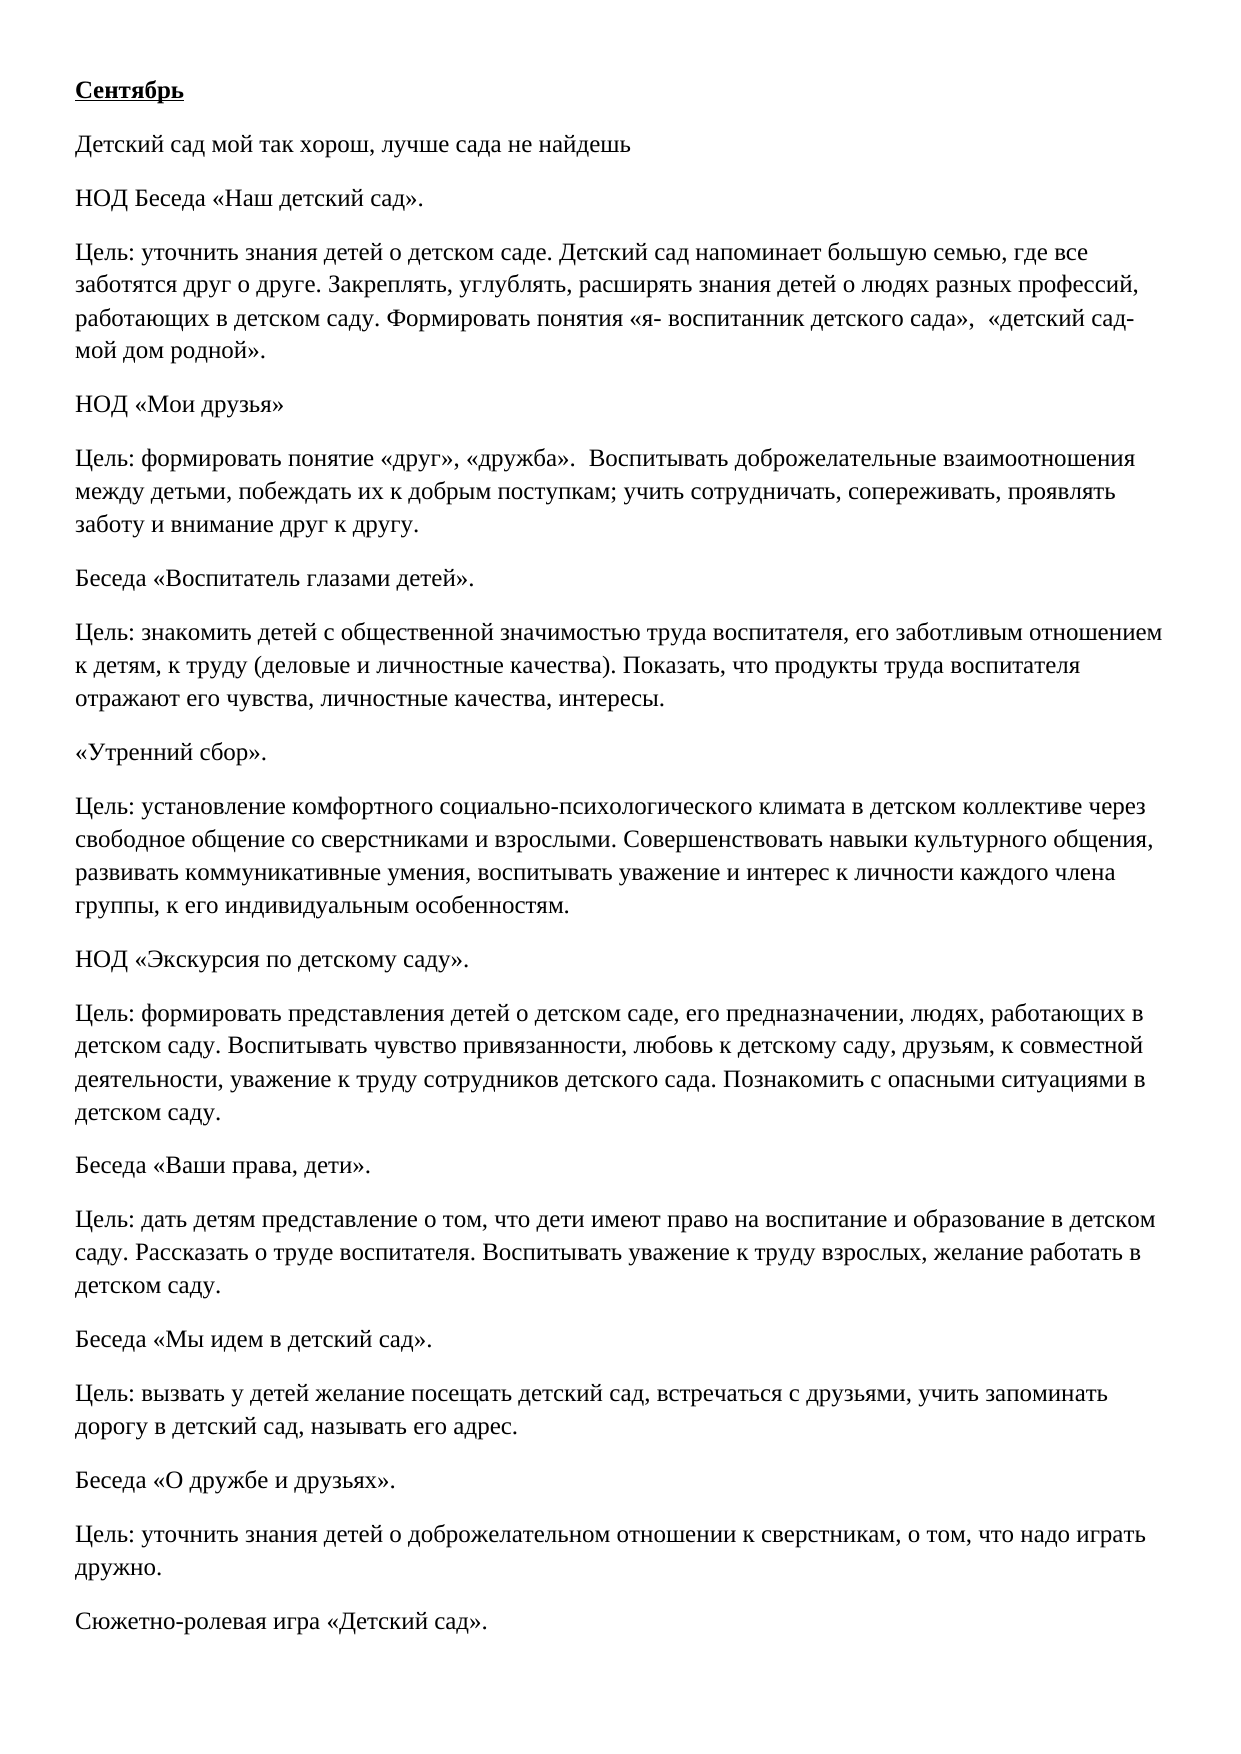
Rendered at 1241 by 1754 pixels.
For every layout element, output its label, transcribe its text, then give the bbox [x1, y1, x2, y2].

text Цель: формировать понятие «друг», «дружба». Воспитывать доброжелательные взаимоотношения между детьми, побеждать их к добрым поступкам; учить сотрудничать, сопереживать, проявлять заботу и внимание друг к другу. [75, 443, 1165, 538]
text Цель: вызвать у детей желание посещать детский сад, встречаться с друзьями, учить запоминать дорогу в детский сад, называть его адрес. [75, 1378, 1165, 1440]
text «Утренний сбор». [75, 737, 1165, 766]
text Беседа «Воспитатель глазами детей». [75, 563, 1165, 592]
text Цель: уточнить знания детей о детском саде. Детский сад напоминает большую семью, где все заботятся друг о друге. Закреплять, углублять, расширять знания детей о людях разных профессий, работающих в детском саду. Формировать понятия «я- воспитанник детского сада», «детский сад-мой дом родной». [75, 237, 1165, 364]
text Цель: знакомить детей с общественной значимостью труда воспитателя, его заботливым отношением к детям, к труду (деловые и личностные качества). Показать, что продукты труда воспитателя отражают его чувства, личностные качества, интересы. [75, 617, 1165, 712]
text Детский сад мой так хорош, лучше сада не найдешь [75, 129, 1165, 158]
text НОД «Мои друзья» [75, 389, 1165, 418]
text НОД «Экскурсия по детскому саду». [75, 944, 1165, 972]
text Цель: формировать представления детей о детском саде, его предназначении, людях, работающих в детском саду. Воспитывать чувство привязанности, любовь к детскому саду, друзьям, к совместной деятельности, уважение к труду сотрудников детского сада. Познакомить с опасными ситуациями в детском саду. [75, 998, 1165, 1125]
text Цель: дать детям представление о том, что дети имеют право на воспитание и образование в детском саду. Рассказать о труде воспитателя. Воспитывать уважение к труду взрослых, желание работать в детском саду. [75, 1204, 1165, 1299]
text Сентябрь [75, 75, 1165, 104]
text Цель: уточнить знания детей о доброжелательном отношении к сверстникам, о том, что надо играть дружно. [75, 1519, 1165, 1581]
text Беседа «Ваши права, дети». [75, 1151, 1165, 1179]
text Цель: установление комфортного социально-психологического климата в детском коллективе через свободное общение со сверстниками и взрослыми. Совершенствовать навыки культурного общения, развивать коммуникативные умения, воспитывать уважение и интерес к личности каждого члена группы, к его индивидуальным особенностям. [75, 791, 1165, 919]
text Сюжетно-ролевая игра «Детский сад». [75, 1606, 1165, 1634]
text Беседа «Мы идем в детский сад». [75, 1324, 1165, 1353]
text НОД Беседа «Наш детский сад». [75, 183, 1165, 211]
text Беседа «О дружбе и друзьях». [75, 1465, 1165, 1494]
